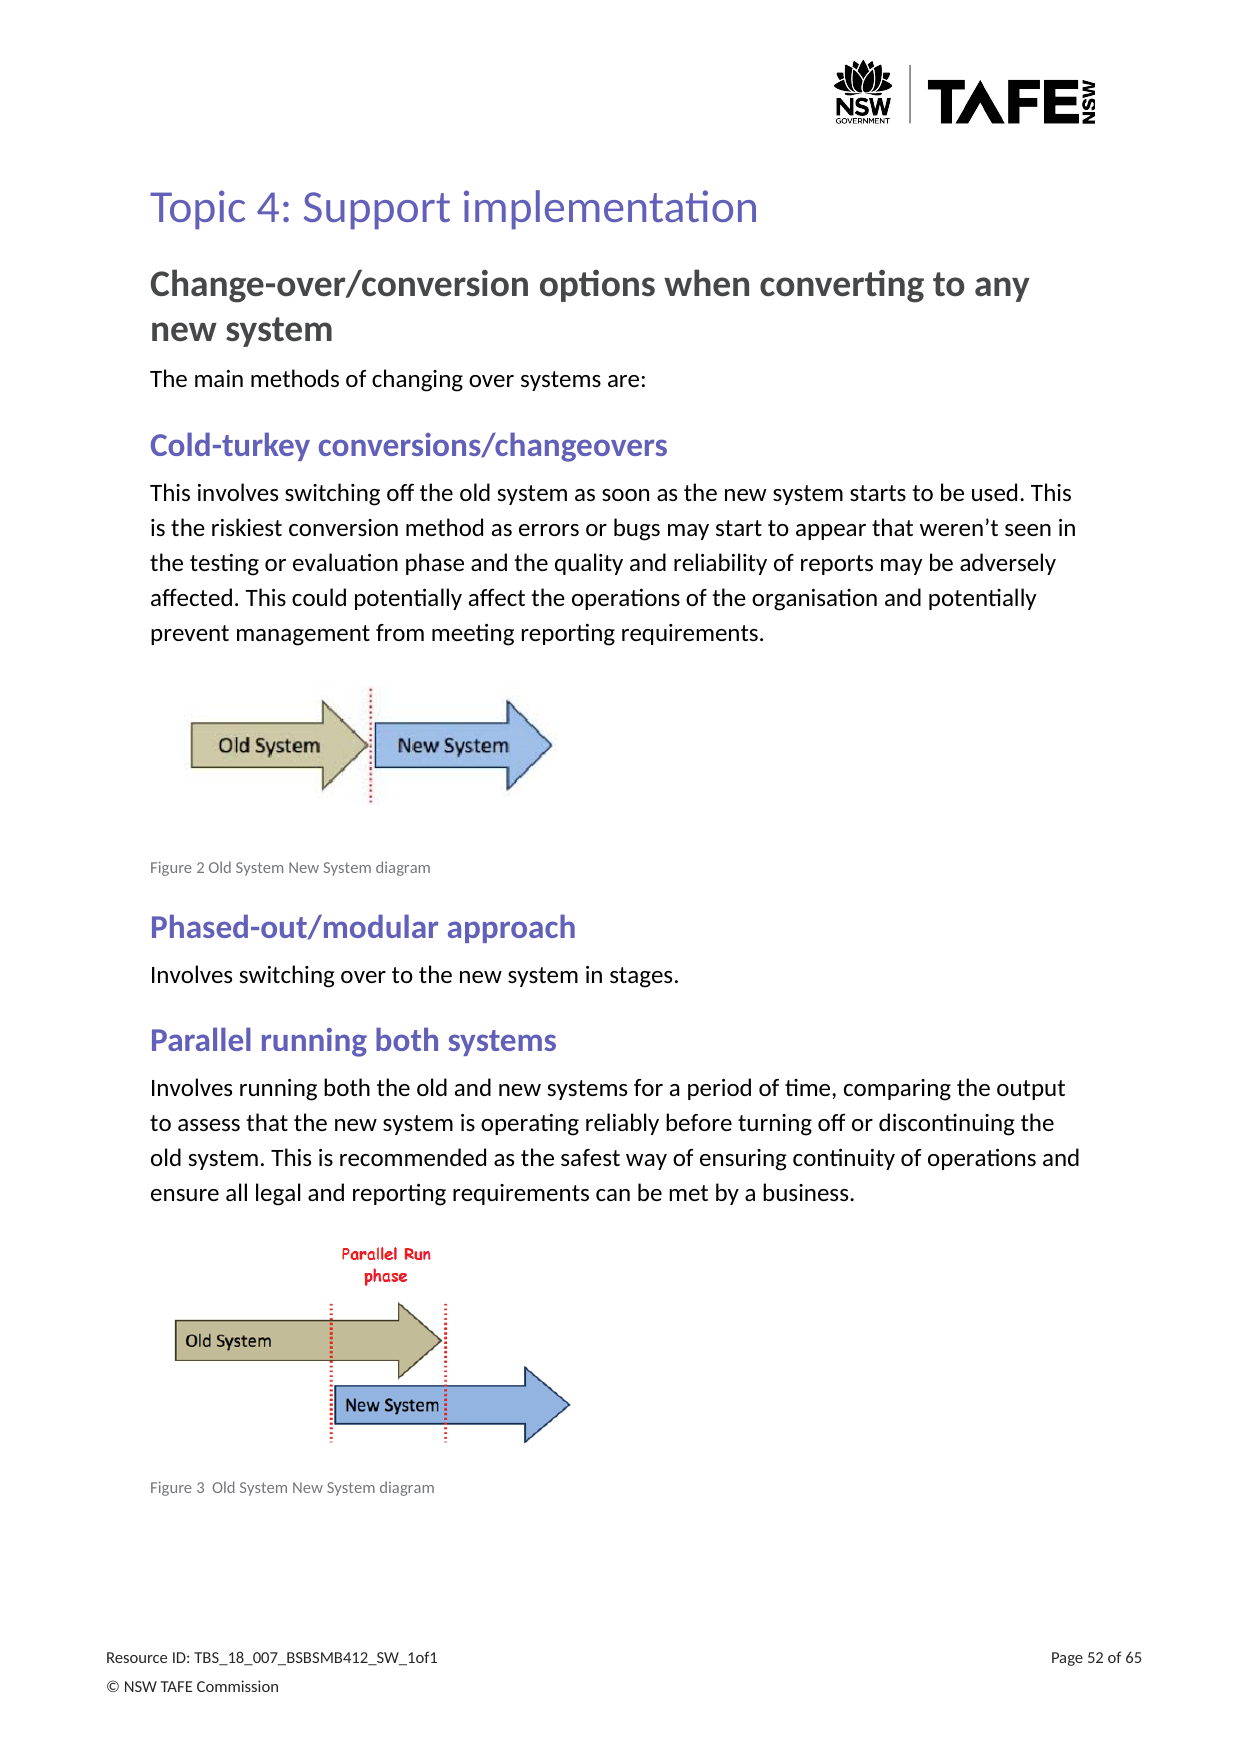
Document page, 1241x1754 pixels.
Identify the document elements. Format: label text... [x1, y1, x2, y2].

text Involves running both the old and new systems for a period of time, comparing the output to assess that the new system is operating reliably before turning off or discontinuing the old system. This is recommended as the safest way of ensuring continuity of operations and ensure all legal and reporting requirements can be met by a business. [150, 1073, 1090, 1208]
text Figure 2 Old System New System diagram [150, 858, 1090, 878]
subtitle Change-over/conversion options when converting to any new system [150, 259, 1090, 351]
subtitle Phased-out/modular approach [150, 906, 1090, 947]
text Figure 3 Old System New System diagram [150, 1477, 1090, 1498]
text Involves switching over to the new system in stages. [150, 959, 1090, 990]
text This involves switching off the old system as soon as the new system starts to be used. This is the riskiest conversion method as errors or bugs may start to appear that weren’t seen in the testing or evaluation phase and the quality and reliability of reports may be adversely affected. This could potentially affect the operations of the organisation and potentially prevent management from meeting reporting requirements. [150, 477, 1090, 647]
subtitle Parallel running both systems [150, 1019, 1090, 1060]
subtitle Cold-turkey conversions/changeovers [150, 424, 1090, 464]
picture [150, 1233, 577, 1453]
picture [834, 59, 1095, 125]
picture [150, 672, 586, 829]
text The main methods of changing over systems are: [150, 364, 1090, 394]
subtitle Topic 4: Support implementation [150, 172, 1090, 234]
